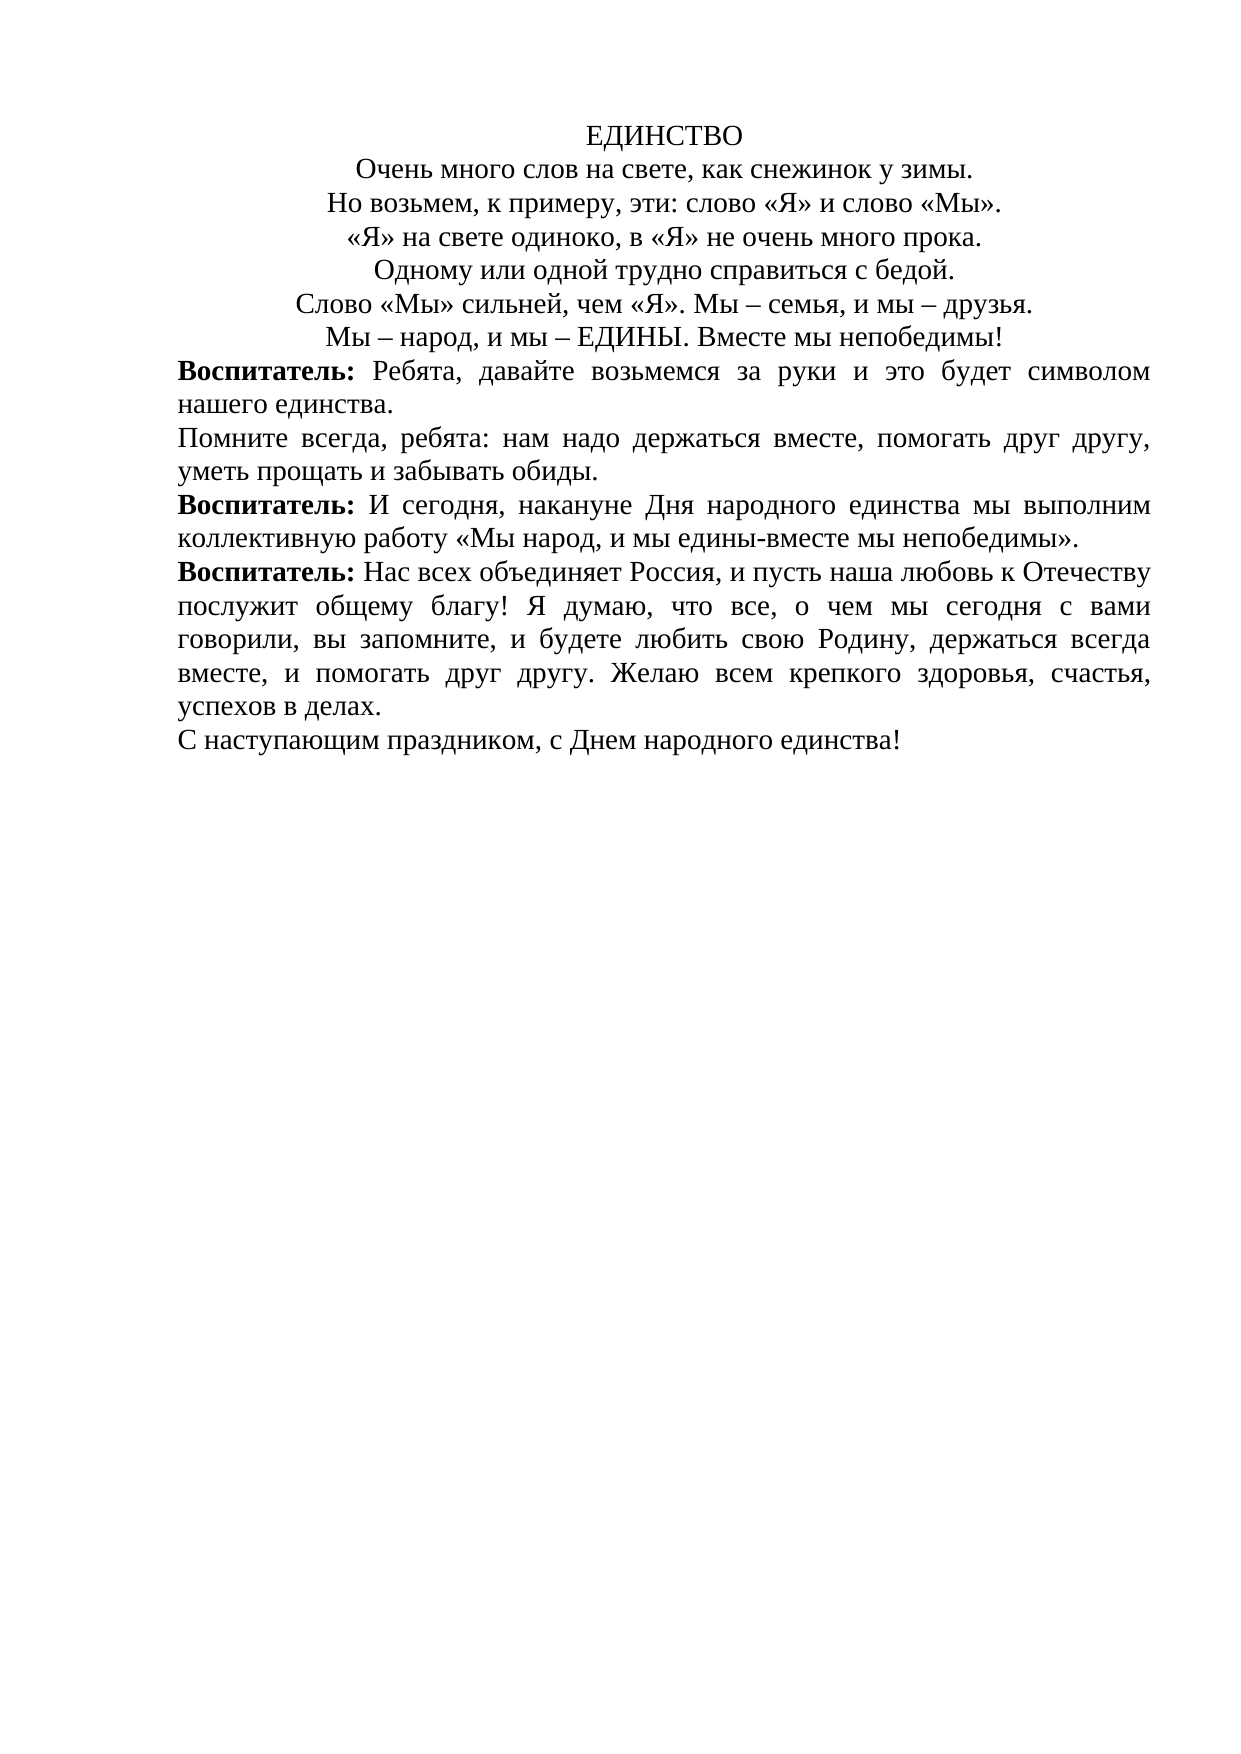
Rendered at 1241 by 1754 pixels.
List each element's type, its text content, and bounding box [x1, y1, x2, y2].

text С наступающим праздником, с Днем народного единства! [177, 722, 1152, 755]
text Помните всегда, ребята: нам надо держаться вместе, помогать друг другу, уметь прощать и забывать обиды. [177, 420, 1152, 487]
text Слово «Мы» сильней, чем «Я». Мы – семья, и мы – друзья. [177, 286, 1152, 319]
text Воспитатель: Нас всех объединяет Россия, и пусть наша любовь к Отечеству послужит общему благу! Я думаю, что все, о чем мы сегодня с вами говорили, вы запомните, и будете любить свою Родину, держаться всегда вместе, и помогать друг другу. Желаю всем крепкого здоровья, счастья, успехов в делах. [177, 554, 1152, 722]
text Мы – народ, и мы – ЕДИНЫ. Вместе мы непобедимы! [177, 319, 1152, 353]
text Воспитатель: Ребята, давайте возьмемся за руки и это будет символом нашего единства. [177, 353, 1152, 420]
text ЕДИНСТВО [177, 118, 1152, 152]
text «Я» на свете одиноко, в «Я» не очень много прока. [177, 219, 1152, 252]
text Но возьмем, к примеру, эти: слово «Я» и слово «Мы». [177, 185, 1152, 219]
text Воспитатель: И сегодня, накануне Дня народного единства мы выполним коллективную работу «Мы народ, и мы едины-вместе мы непобедимы». [177, 487, 1152, 554]
text Одному или одной трудно справиться с бедой. [177, 252, 1152, 286]
text Очень много слов на свете, как снежинок у зимы. [177, 152, 1152, 185]
